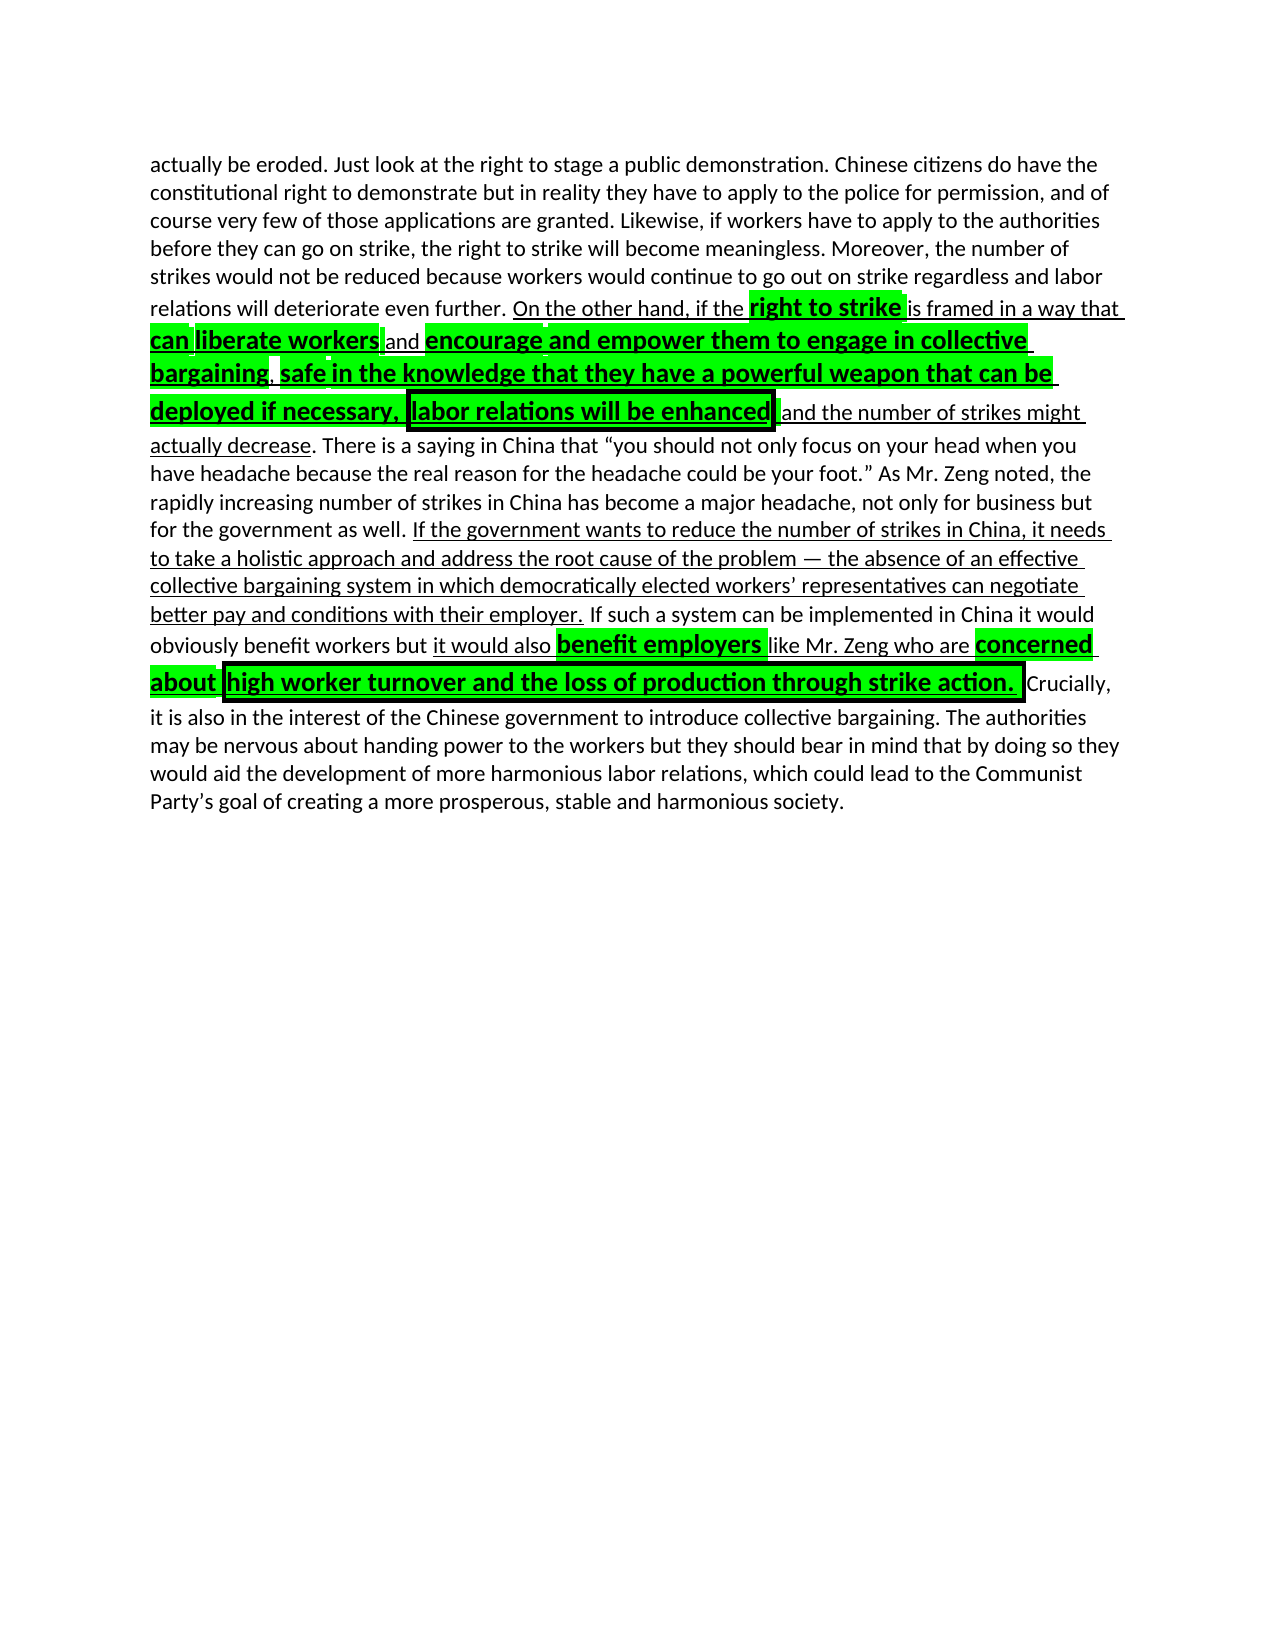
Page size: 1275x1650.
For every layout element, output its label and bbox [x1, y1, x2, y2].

text [150, 150, 1125, 351]
text [150, 320, 1125, 815]
